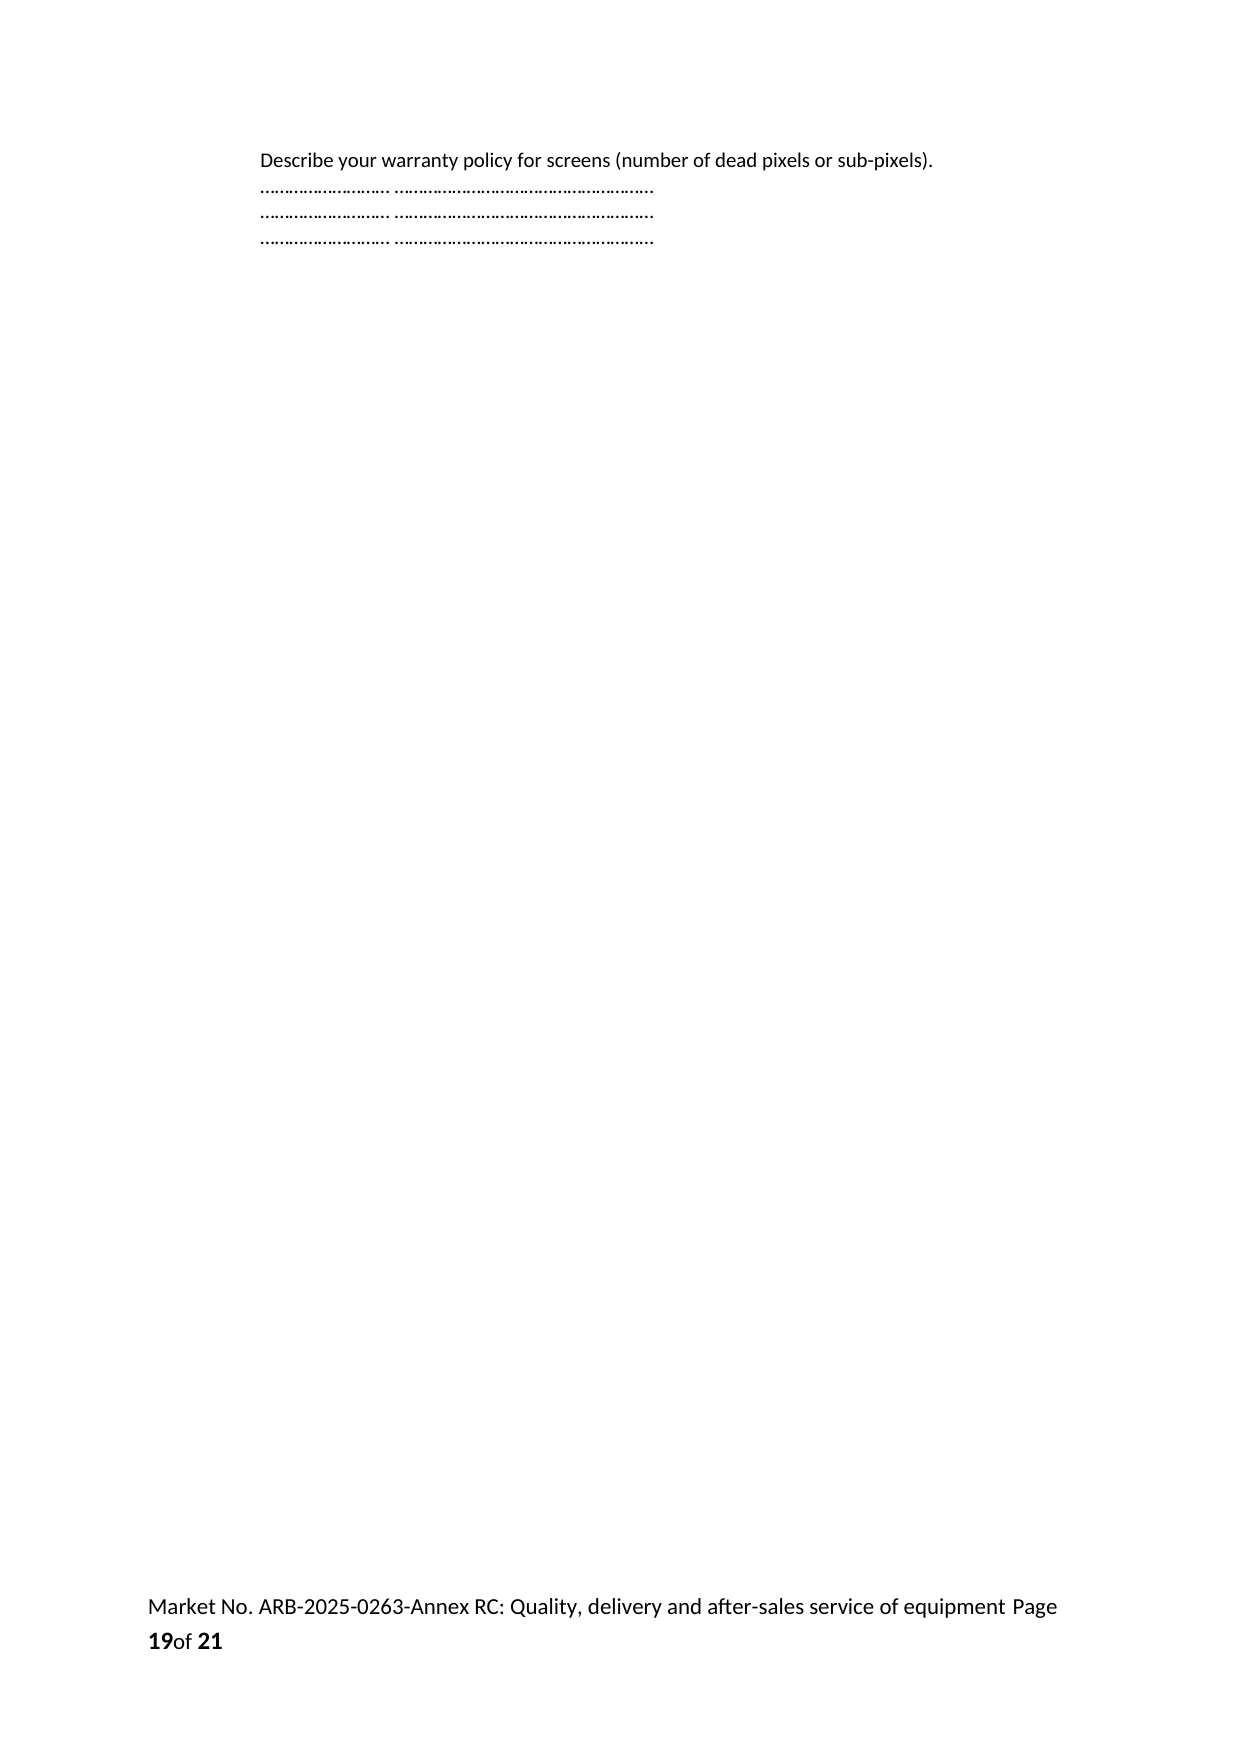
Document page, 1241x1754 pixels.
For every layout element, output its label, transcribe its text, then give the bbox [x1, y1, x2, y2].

text Describe your warranty policy for screens (number of dead pixels or sub-pixels). [260, 148, 1093, 173]
text ……………………… ……………………………………………… [260, 224, 1093, 249]
text ……………………… ……………………………………………… [260, 198, 1093, 224]
text ……………………… ……………………………………………… [260, 173, 1093, 198]
